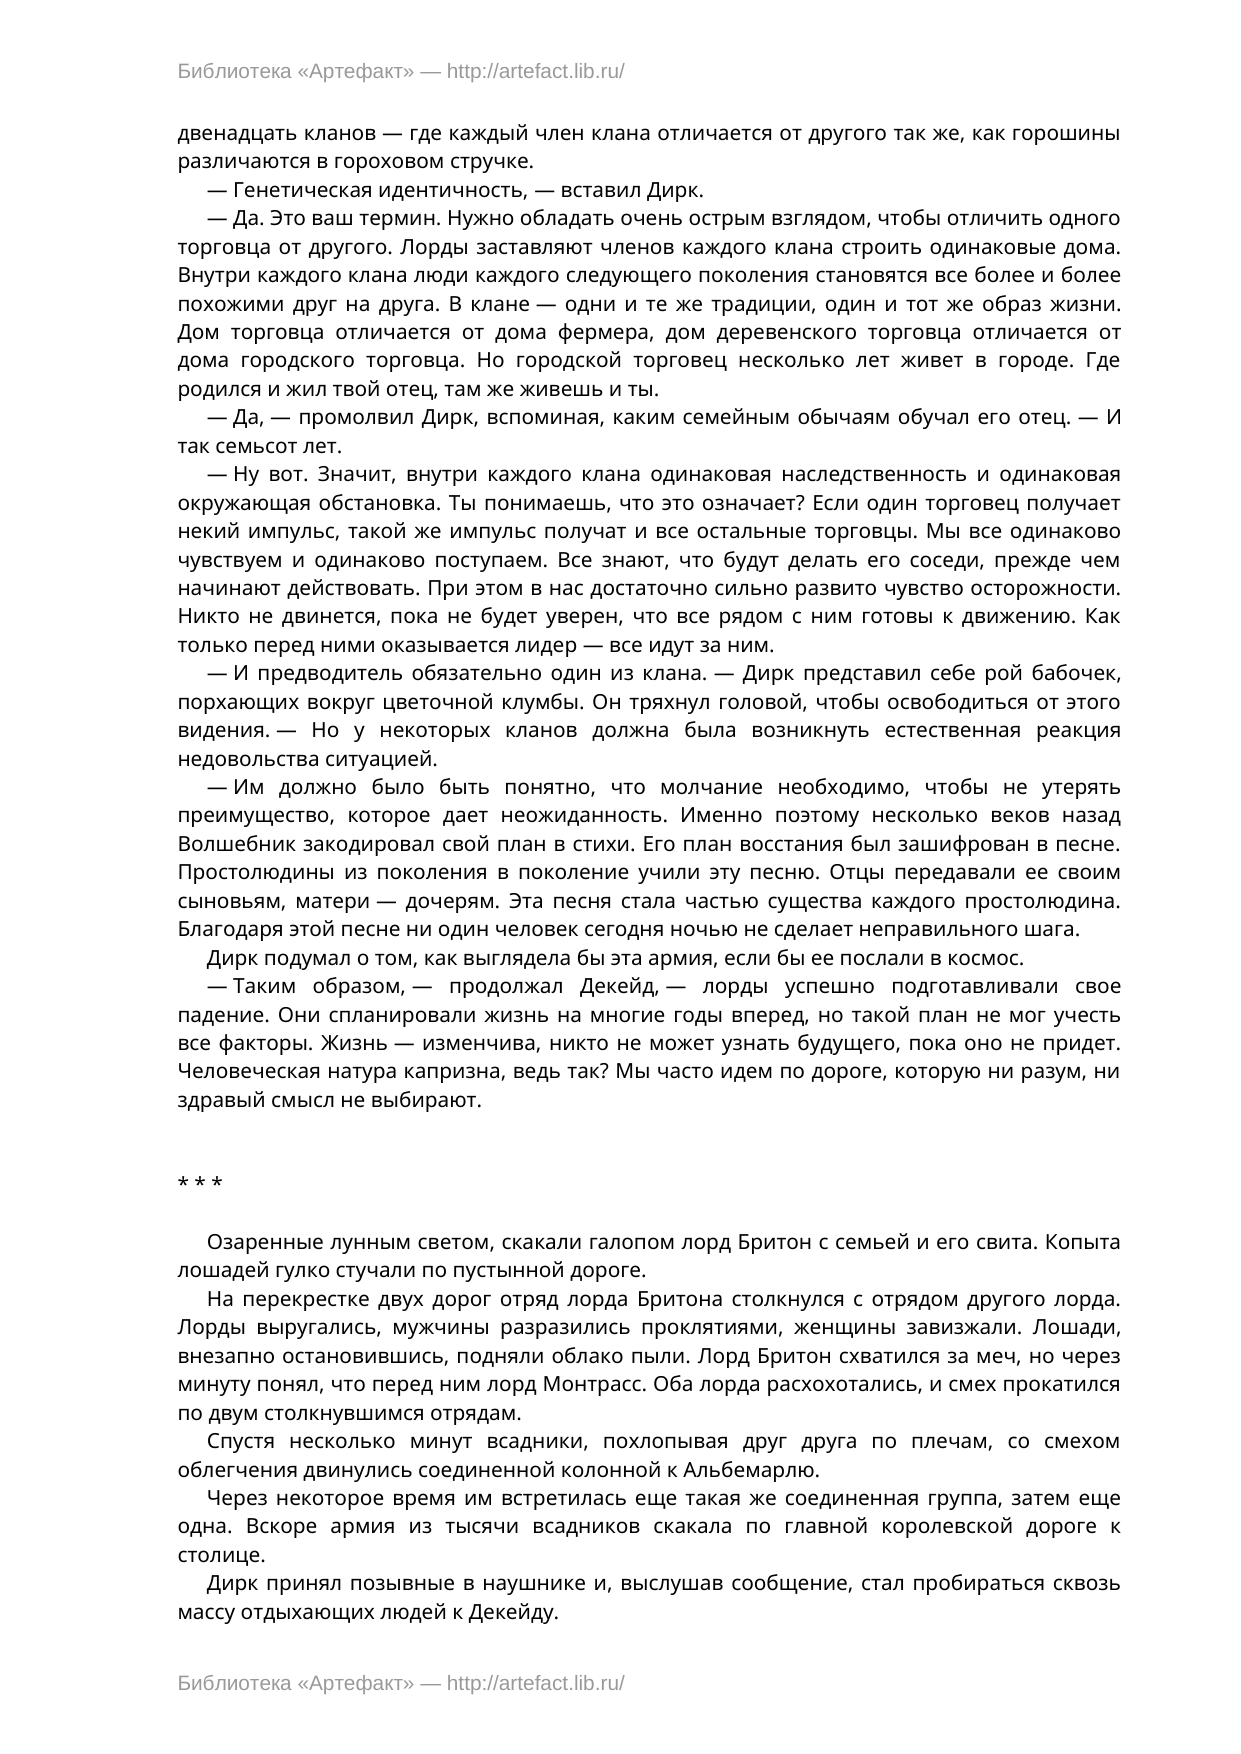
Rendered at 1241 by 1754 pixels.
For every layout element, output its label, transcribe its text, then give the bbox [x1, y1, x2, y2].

text — И предводитель обязательно один из клана. — Дирк представил себе рой бабочек, порхающих вокруг цветочной клумбы. Он тряхнул головой, чтобы освободиться от этого видения. — Но у некоторых кланов должна была возникнуть естественная реакция недовольства ситуацией. [177, 658, 1122, 772]
text Через некоторое время им встретилась еще такая же соединенная группа, затем еще одна. Вскоре армия из тысячи всадников скакала по главной королевской дороге к столице. [177, 1483, 1122, 1568]
text — Им должно было быть понятно, что молчание необходимо, чтобы не утерять преимущество, которое дает неожиданность. Именно поэтому несколько веков назад Волшебник закодировал свой план в стихи. Его план восстания был зашифрован в песне. Простолюдины из поколения в поколение учили эту песню. Отцы передавали ее своим сыновьям, матери — дочерям. Эта песня стала частью существа каждого простолюдина. Благодаря этой песне ни один человек сегодня ночью не сделает неправильного шага. [177, 772, 1122, 943]
text Спустя несколько минут всадники, похлопывая друг друга по плечам, со смехом облегчения двинулись соединенной колонной к Альбемарлю. [177, 1426, 1122, 1483]
text Озаренные лунным светом, скакали галопом лорд Бритон с семьей и его свита. Копыта лошадей гулко стучали по пустынной дороге. [177, 1227, 1122, 1284]
text — Да. Это ваш термин. Нужно обладать очень острым взглядом, чтобы отличить одного торговца от другого. Лорды заставляют членов каждого клана строить одинаковые дома. Внутри каждого клана люди каждого следующего поколения становятся все более и более похожими друг на друга. В клане — одни и те же традиции, один и тот же образ жизни. Дом торговца отличается от дома фермера, дом деревенского торговца отличается от дома городского торговца. Но городской торговец несколько лет живет в городе. Где родился и жил твой отец, там же живешь и ты. [177, 203, 1122, 402]
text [177, 118, 1122, 175]
text — Таким образом, — продолжал Декейд, — лорды успешно подготавливали свое падение. Они спланировали жизнь на многие годы вперед, но такой план не мог учесть все факторы. Жизнь — изменчива, никто не может узнать будущего, пока оно не придет. Человеческая натура капризна, ведь так? Мы часто идем по дороге, которую ни разум, ни здравый смысл не выбирают. [177, 971, 1122, 1113]
text Дирк принял позывные в наушнике и, выслушав сообщение, стал пробираться сквозь массу отдыхающих людей к Декейду. [177, 1568, 1122, 1625]
text — Генетическая идентичность, — вставил Дирк. [177, 175, 1122, 203]
text Дирк подумал о том, как выглядела бы эта армия, если бы ее послали в космос. [177, 943, 1122, 971]
text — Ну вот. Значит, внутри каждого клана одинаковая наследственность и одинаковая окружающая обстановка. Ты понимаешь, что это означает? Если один торговец получает некий импульс, такой же импульс получат и все остальные торговцы. Мы все одинаково чувствуем и одинаково поступаем. Все знают, что будут делать его соседи, прежде чем начинают действовать. При этом в нас достаточно сильно развито чувство осторожности. Никто не двинется, пока не будет уверен, что все рядом с ним готовы к движению. Как только перед ними оказывается лидер — все идут за ним. [177, 459, 1122, 658]
text — Да, — промолвил Дирк, вспоминая, каким семейным обычаям обучал его отец. — И так семьсот лет. [177, 402, 1122, 459]
text На перекрестке двух дорог отряд лорда Бритона столкнулся с отрядом другого лорда. Лорды выругались, мужчины разразились проклятиями, женщины завизжали. Лошади, внезапно остановившись, подняли облако пыли. Лорд Бритон схватился за меч, но через минуту понял, что перед ним лорд Монтрасс. Оба лорда расхохотались, и смех прокатился по двум столкнувшимся отрядам. [177, 1284, 1122, 1426]
text * * * [177, 1170, 1122, 1199]
